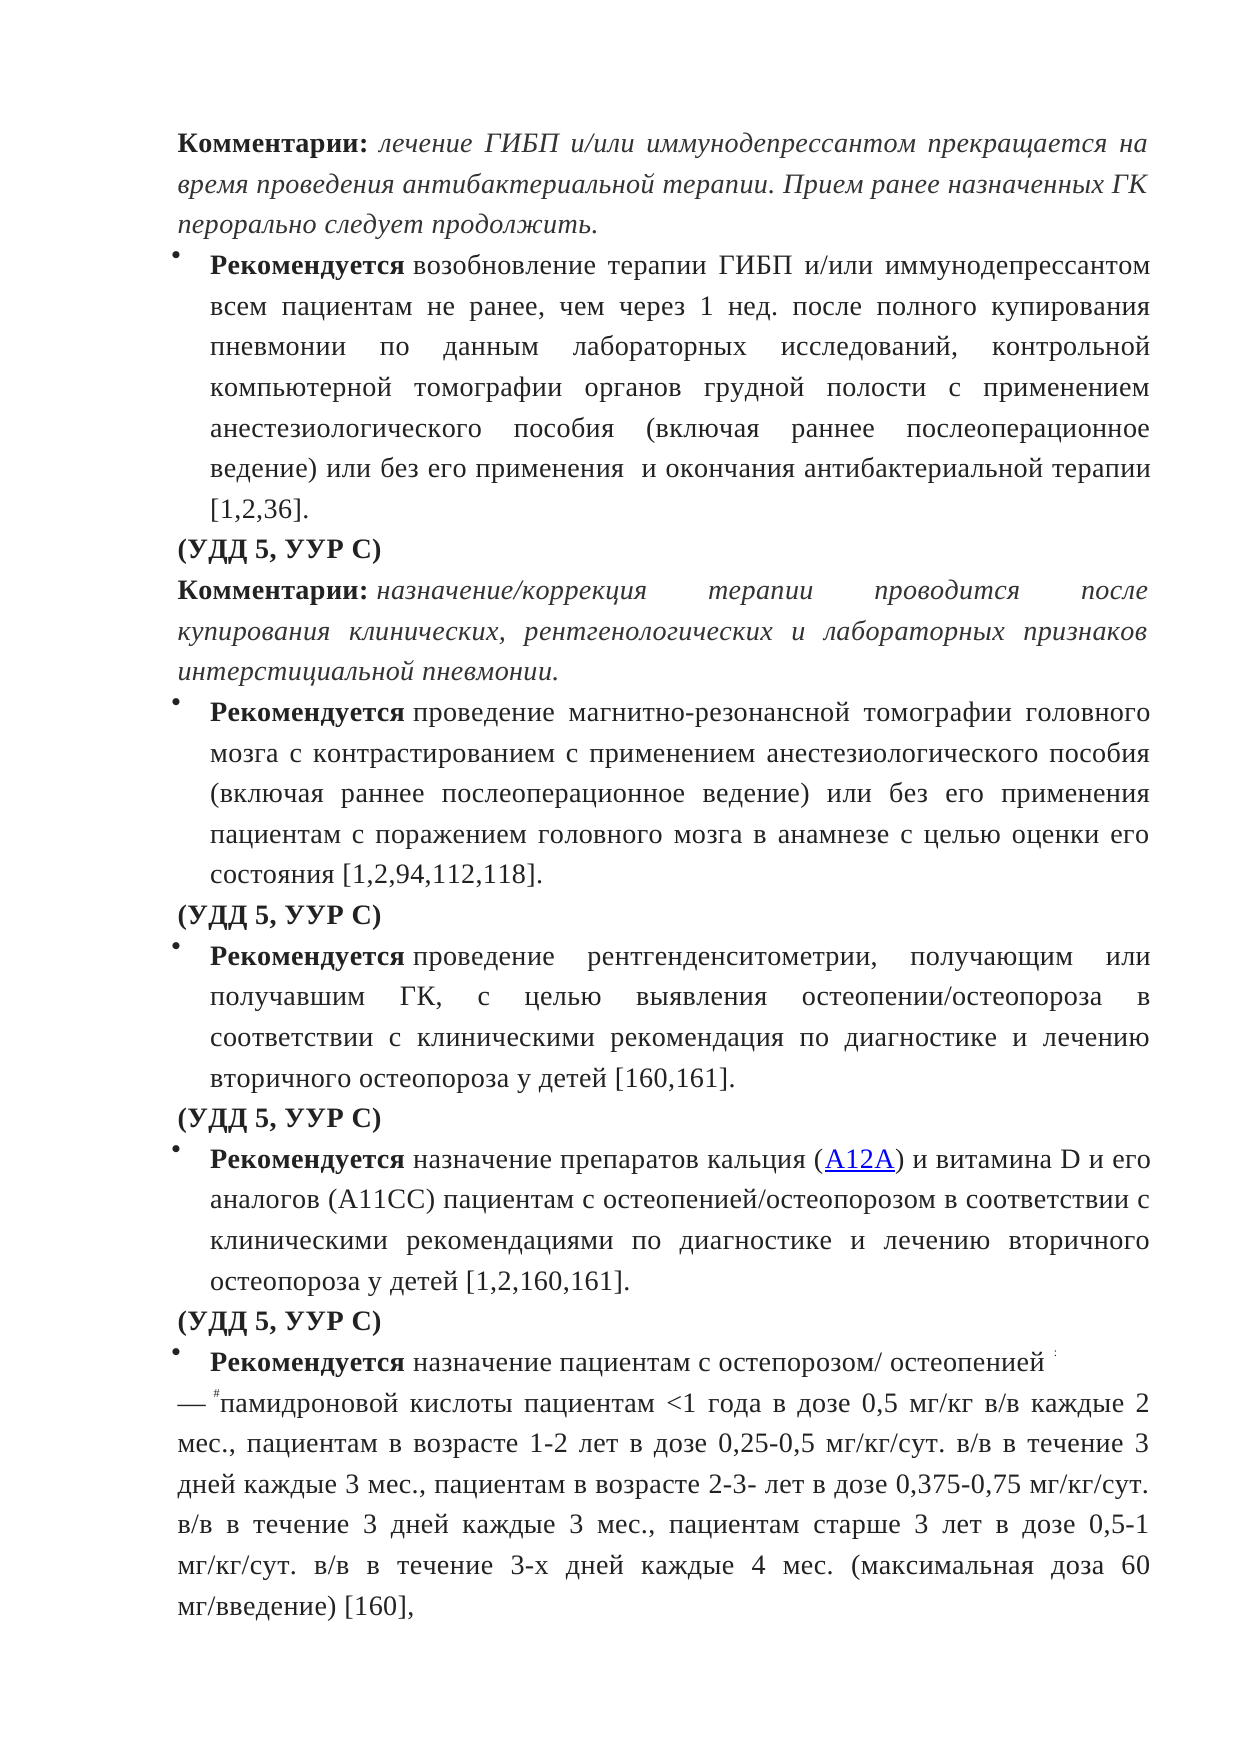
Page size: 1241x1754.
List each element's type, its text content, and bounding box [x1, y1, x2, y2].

text (УДД 5, УУР С) [177, 890, 1152, 931]
text (УДД 5, УУР С) [177, 1093, 1152, 1134]
text Комментарии: лечение ГИБП и/или иммунодепрессантом прекращается на время проведения антибактериальной терапии. Прием ранее назначенных ГК перорально следует продолжить. [177, 118, 1152, 240]
list Рекомендуется возобновление терапии ГИБП и/или иммунодепрессантом всем пациентам не ранее, чем через 1 нед. после полного купирования пневмонии по данным лабораторных исследований, контрольной компьютерной томографии органов грудной полости с применением анестезиологического пособия (включая раннее послеоперационное ведение) или без его применения и окончания антибактериальной терапии [1,2,36]. [172, 240, 1152, 524]
text Комментарии: назначение/коррекция терапии проводится после купирования клинических, рентгенологических и лабораторных признаков интерстициальной пневмонии. [177, 565, 1152, 687]
list Рекомендуется проведение рентгенденситометрии, получающим или получавшим ГК, с целью выявления остеопении/остеопороза в соответствии с клиническими рекомендация по диагностике и лечению вторичного остеопороза у детей [160,161]. [172, 931, 1152, 1093]
text (УДД 5, УУР С) [177, 524, 1152, 565]
list Рекомендуется назначение пациентам с остепорозом/ остеопенией : [172, 1337, 1152, 1377]
text (УДД 5, УУР С) [177, 1296, 1152, 1337]
text — #памидроновой кислоты пациентам <1 года в дозе 0,5 мг/кг в/в каждые 2 мес., пациентам в возрасте 1-2 лет в дозе 0,25-0,5 мг/кг/сут. в/в в течение 3 дней каждые 3 мес., пациентам в возрасте 2-3- лет в дозе 0,375-0,75 мг/кг/сут. в/в в течение 3 дней каждые 3 мес., пациентам старше 3 лет в дозе 0,5-1 мг/кг/сут. в/в в течение 3-х дней каждые 4 мес. (максимальная доза 60 мг/введение) [160], [177, 1377, 1152, 1621]
list Рекомендуется проведение магнитно-резонансной томографии головного мозга с контрастированием с применением анестезиологического пособия (включая раннее послеоперационное ведение) или без его применения пациентам с поражением головного мозга в анамнезе с целью оценки его состояния [1,2,94,112,118]. [172, 687, 1152, 890]
list Рекомендуется назначение препаратов кальция (A12A) и витамина D и его аналогов (A11CC) пациентам с остеопенией/остеопорозом в соответствии с клиническими рекомендациями по диагностике и лечению вторичного остеопороза у детей [1,2,160,161]. [172, 1134, 1152, 1296]
